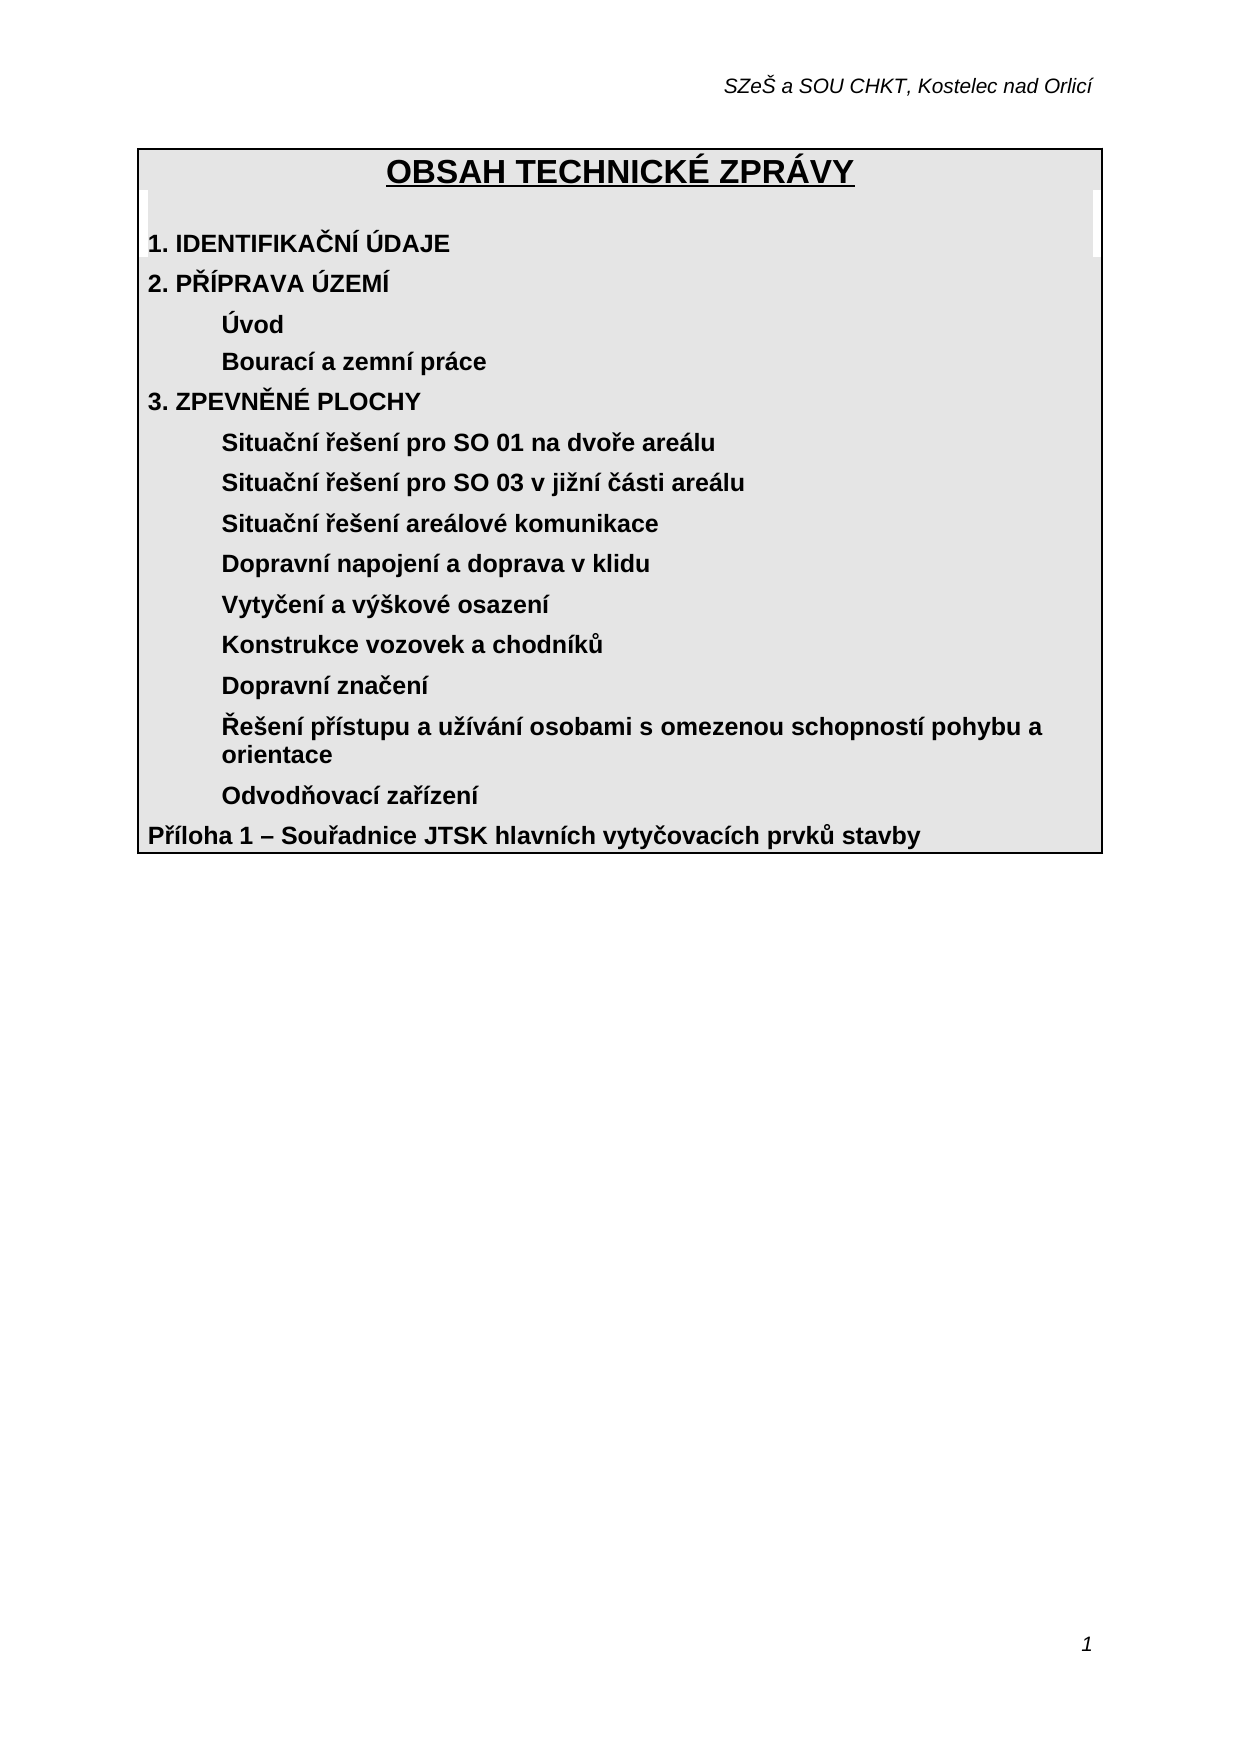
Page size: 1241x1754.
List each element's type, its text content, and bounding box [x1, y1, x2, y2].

title Příloha 1 – Souřadnice JTSK hlavních vytyčovacích prvků stavby [139, 817, 1101, 852]
title Konstrukce vozovek a chodníků [139, 626, 1101, 659]
title Úvod [139, 306, 1101, 338]
title Situační řešení pro SO 01 na dvoře areálu [139, 424, 1101, 457]
title 3. ZPEVNĚNÉ PLOCHY [139, 383, 1101, 416]
title Řešení přístupu a užívání osobami s omezenou schopností pohybu a orientace [139, 707, 1101, 769]
title 1. IDENTIFIKAČNÍ ÚDAJE [148, 229, 1093, 257]
title Dopravní napojení a doprava v klidu [139, 545, 1101, 578]
title Vytyčení a výškové osazení [139, 586, 1101, 619]
title 2. PŘÍPRAVA ÚZEMÍ [139, 265, 1101, 298]
title Dopravní značení [139, 667, 1101, 700]
title Odvodňovací zařízení [139, 777, 1101, 809]
title Bourací a zemní práce [139, 343, 1101, 376]
title Situační řešení pro SO 03 v jižní části areálu [139, 464, 1101, 497]
title Situační řešení areálové komunikace [139, 505, 1101, 538]
title OBSAH TECHNICKÉ ZPRÁVY [139, 150, 1101, 190]
